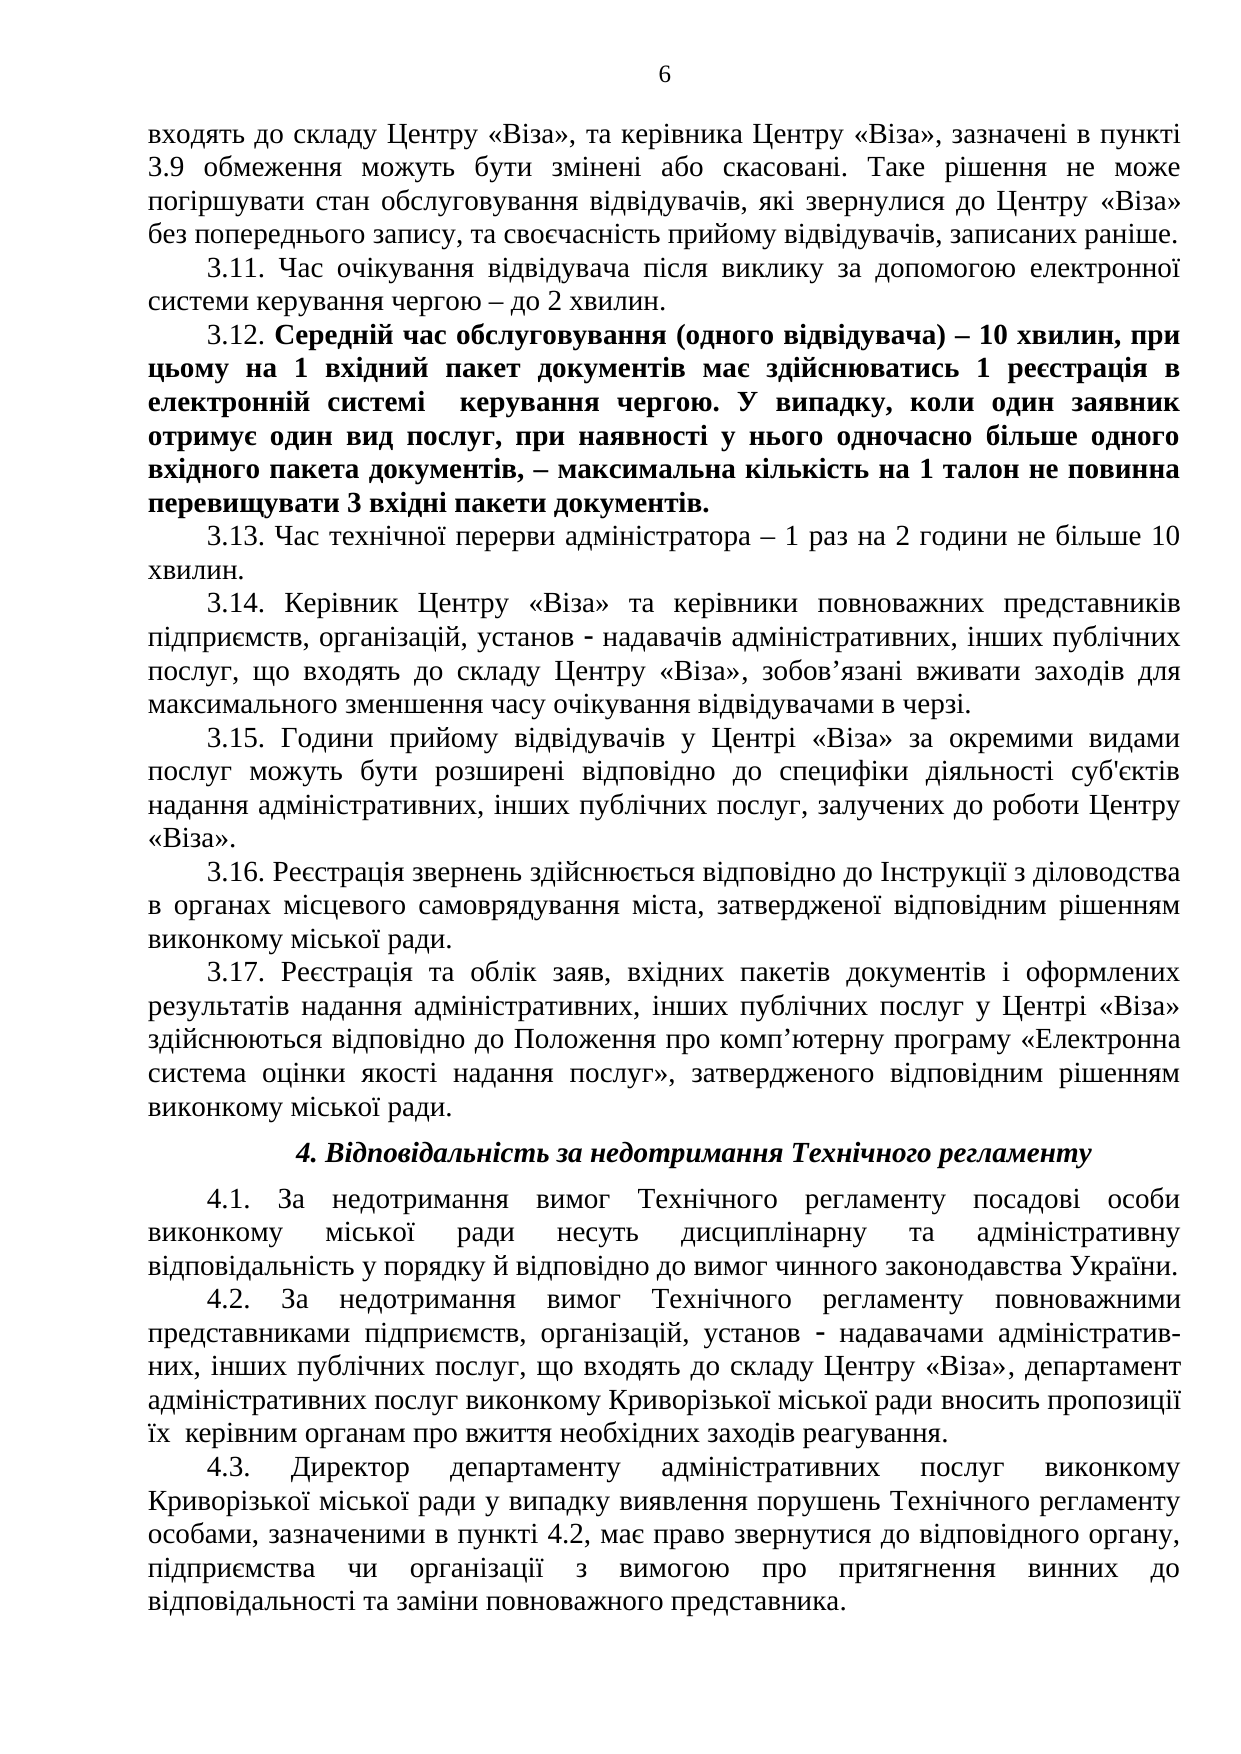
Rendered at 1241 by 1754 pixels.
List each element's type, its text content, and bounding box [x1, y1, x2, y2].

text 3.11. Час очікування відвідувача після виклику за допомогою електронної системи керування чергою – до 2 хвилин. [148, 250, 1181, 317]
text 4.3. Директор департаменту адміністративних послуг виконкому Криворізької міської ради у випадку виявлення порушень Технічного регламенту особами, зазначеними в пункті 4.2, має право звернутися до відповідного органу, підприємства чи організації з вимогою про притягнення винних до відповідальності та заміни повноважного представника. [148, 1449, 1181, 1617]
text 3.17. Реєстрація та облік заяв, вхідних пакетів документів і оформлених результатів надання адміністративних, інших публічних послуг у Центрі «Віза» здійснюються відповідно до Положення про комп’ютерну програму «Електронна система оцінки якості надання послуг», затвердженого відповідним рішенням виконкому міської ради. [148, 954, 1181, 1122]
text 3.13. Час технічної перерви адміністратора – 1 раз на 2 години не більше 10 хвилин. [148, 518, 1181, 585]
text 4.2. За недотримання вимог Технічного регламенту повноважними представниками підприємств, організацій, установ надавачами адміністратив-них, інших публічних послуг, що входять до складу Центру «Віза», департамент адміністративних послуг виконкому Криворізької міської ради вносить пропозиції їх керівним органам про вжиття необхідних заходів реагування. [148, 1281, 1181, 1449]
text 3.15. Години прийому відвідувачів у Центрі «Віза» за окремими видами послуг можуть бути розширені відповідно до специфіки діяльності суб'єктів надання адміністративних, інших публічних послуг, залучених до роботи Центру «Віза». [148, 720, 1181, 854]
text 3.16. Реєстрація звернень здійснюється відповідно до Інструкції з діловодства в органах місцевого самоврядування міста, затвердженої відповідним рішенням виконкому міської ради. [148, 854, 1181, 954]
text 3.12. Середній час обслуговування (одного відвідувача) – 10 хвилин, при цьому на 1 вхідний пакет документів має здійснюватись 1 реєстрація в електронній системі керування чергою. У випадку, коли один заявник отримує один вид послуг, при наявності у нього одночасно більше одного вхідного пакета документів, – максимальна кількість на 1 талон не повинна перевищувати 3 вхідні пакети документів. [148, 317, 1181, 518]
text 4.1. За недотримання вимог Технічного регламенту посадові особи виконкому міської ради несуть дисциплінарну та адміністративну відповідальність у порядку й відповідно до вимог чинного законодавства України. [148, 1181, 1181, 1281]
text 3.14. Керівник Центру «Віза» та керівники повноважних представників підприємств, організацій, установ надавачів адміністративних, інших публічних послуг, що входять до складу Центру «Віза», зобов’язані вживати заходів для максимального зменшення часу очікування відвідувачами в черзі. [148, 585, 1181, 720]
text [148, 116, 1181, 250]
text 4. Відповідальність за недотримання Технічного регламенту [148, 1135, 1181, 1168]
